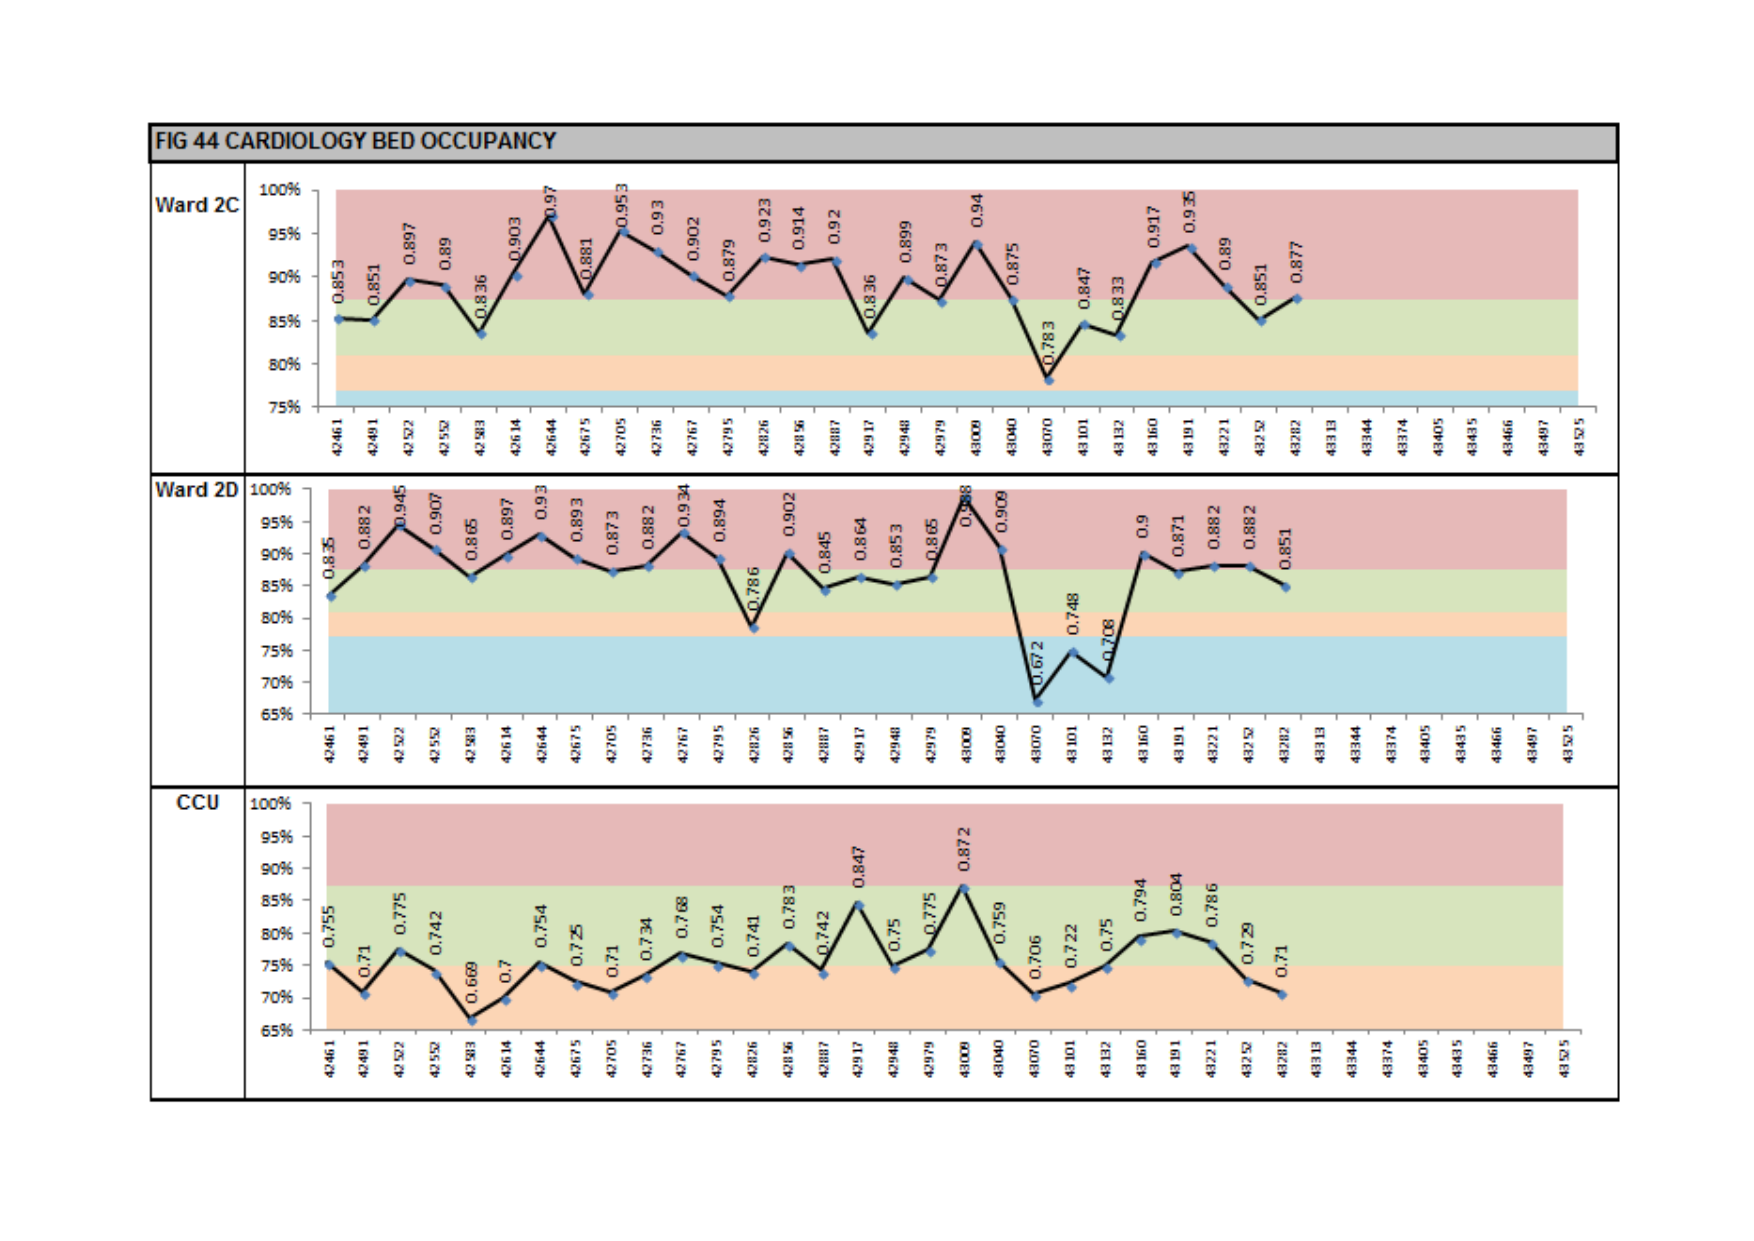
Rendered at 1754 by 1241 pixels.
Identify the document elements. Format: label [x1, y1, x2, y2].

picture [141, 112, 1635, 1117]
